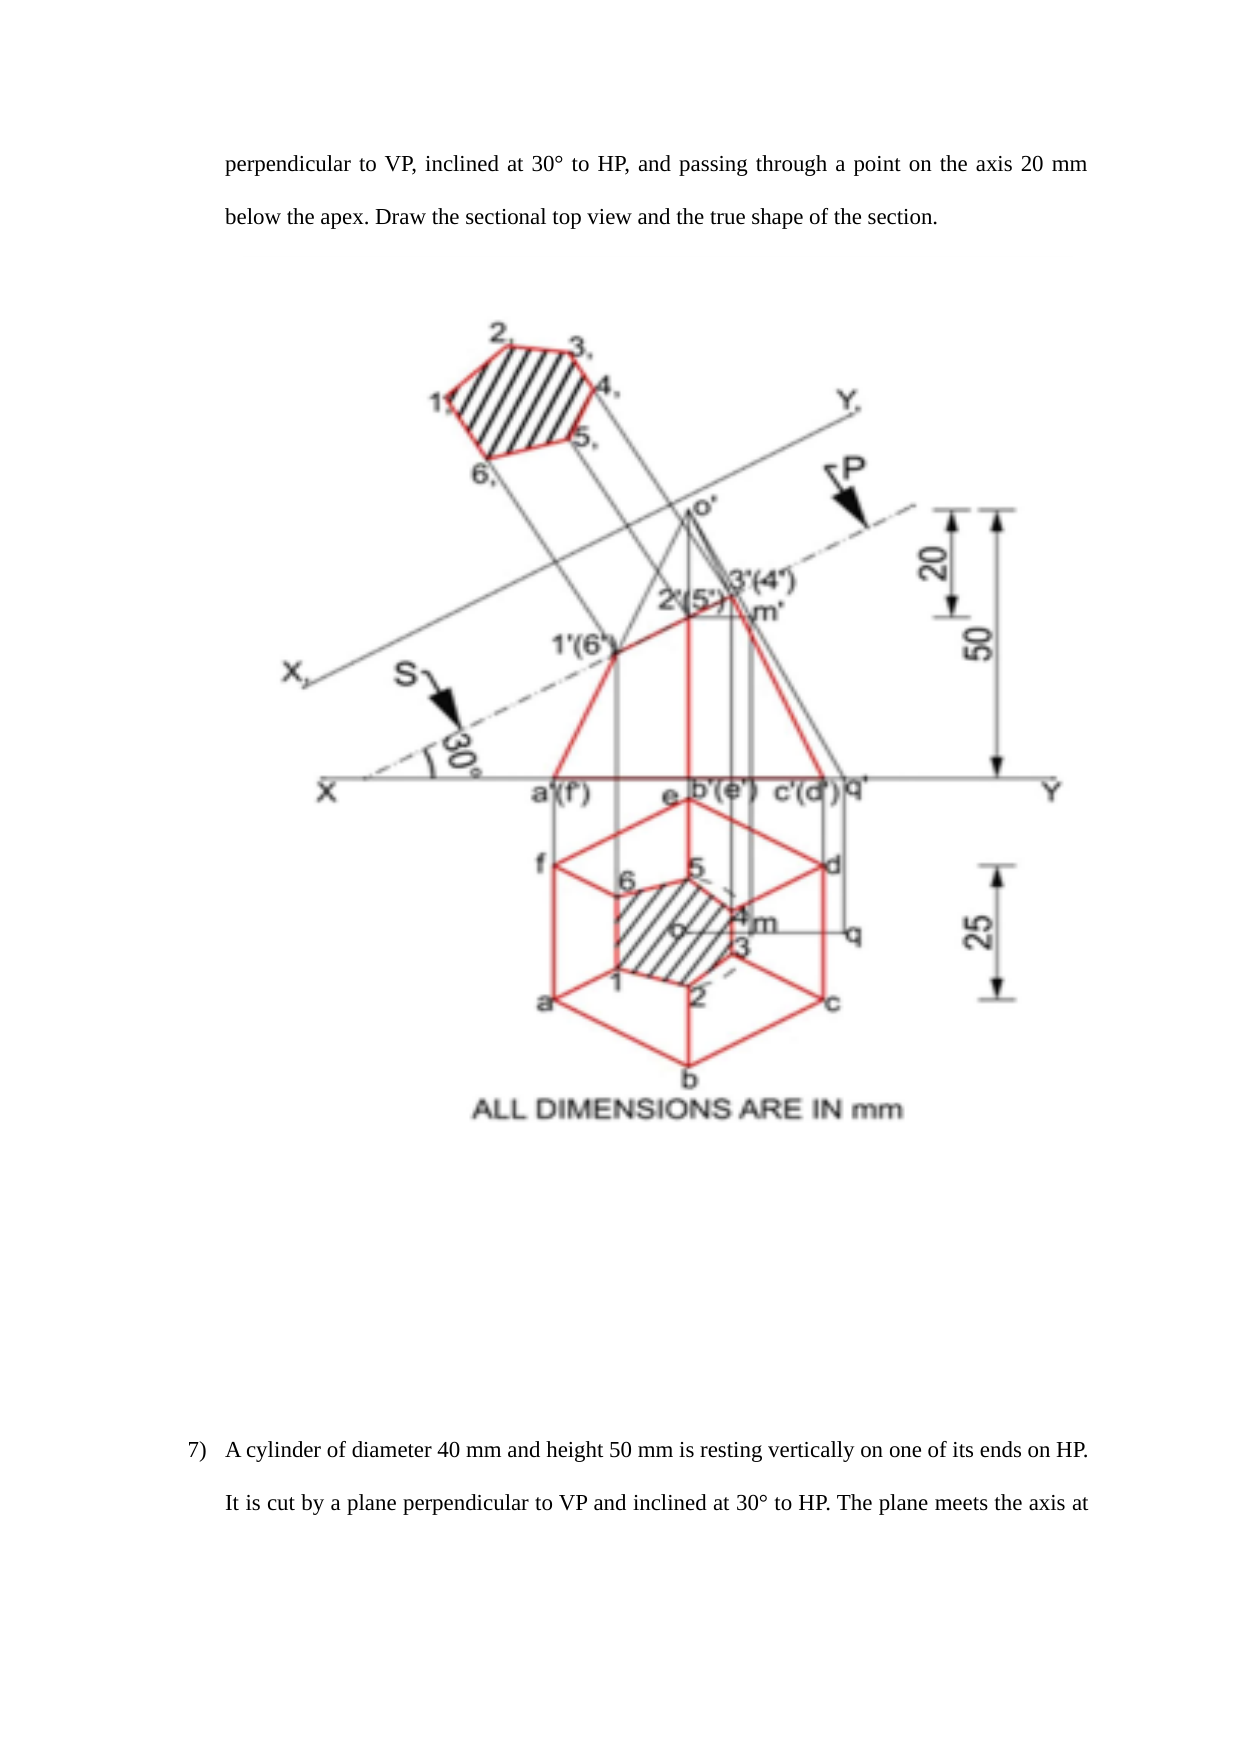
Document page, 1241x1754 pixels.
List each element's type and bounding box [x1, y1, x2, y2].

list [187, 150, 1090, 229]
picture [242, 255, 1073, 1146]
list [187, 1436, 1090, 1515]
